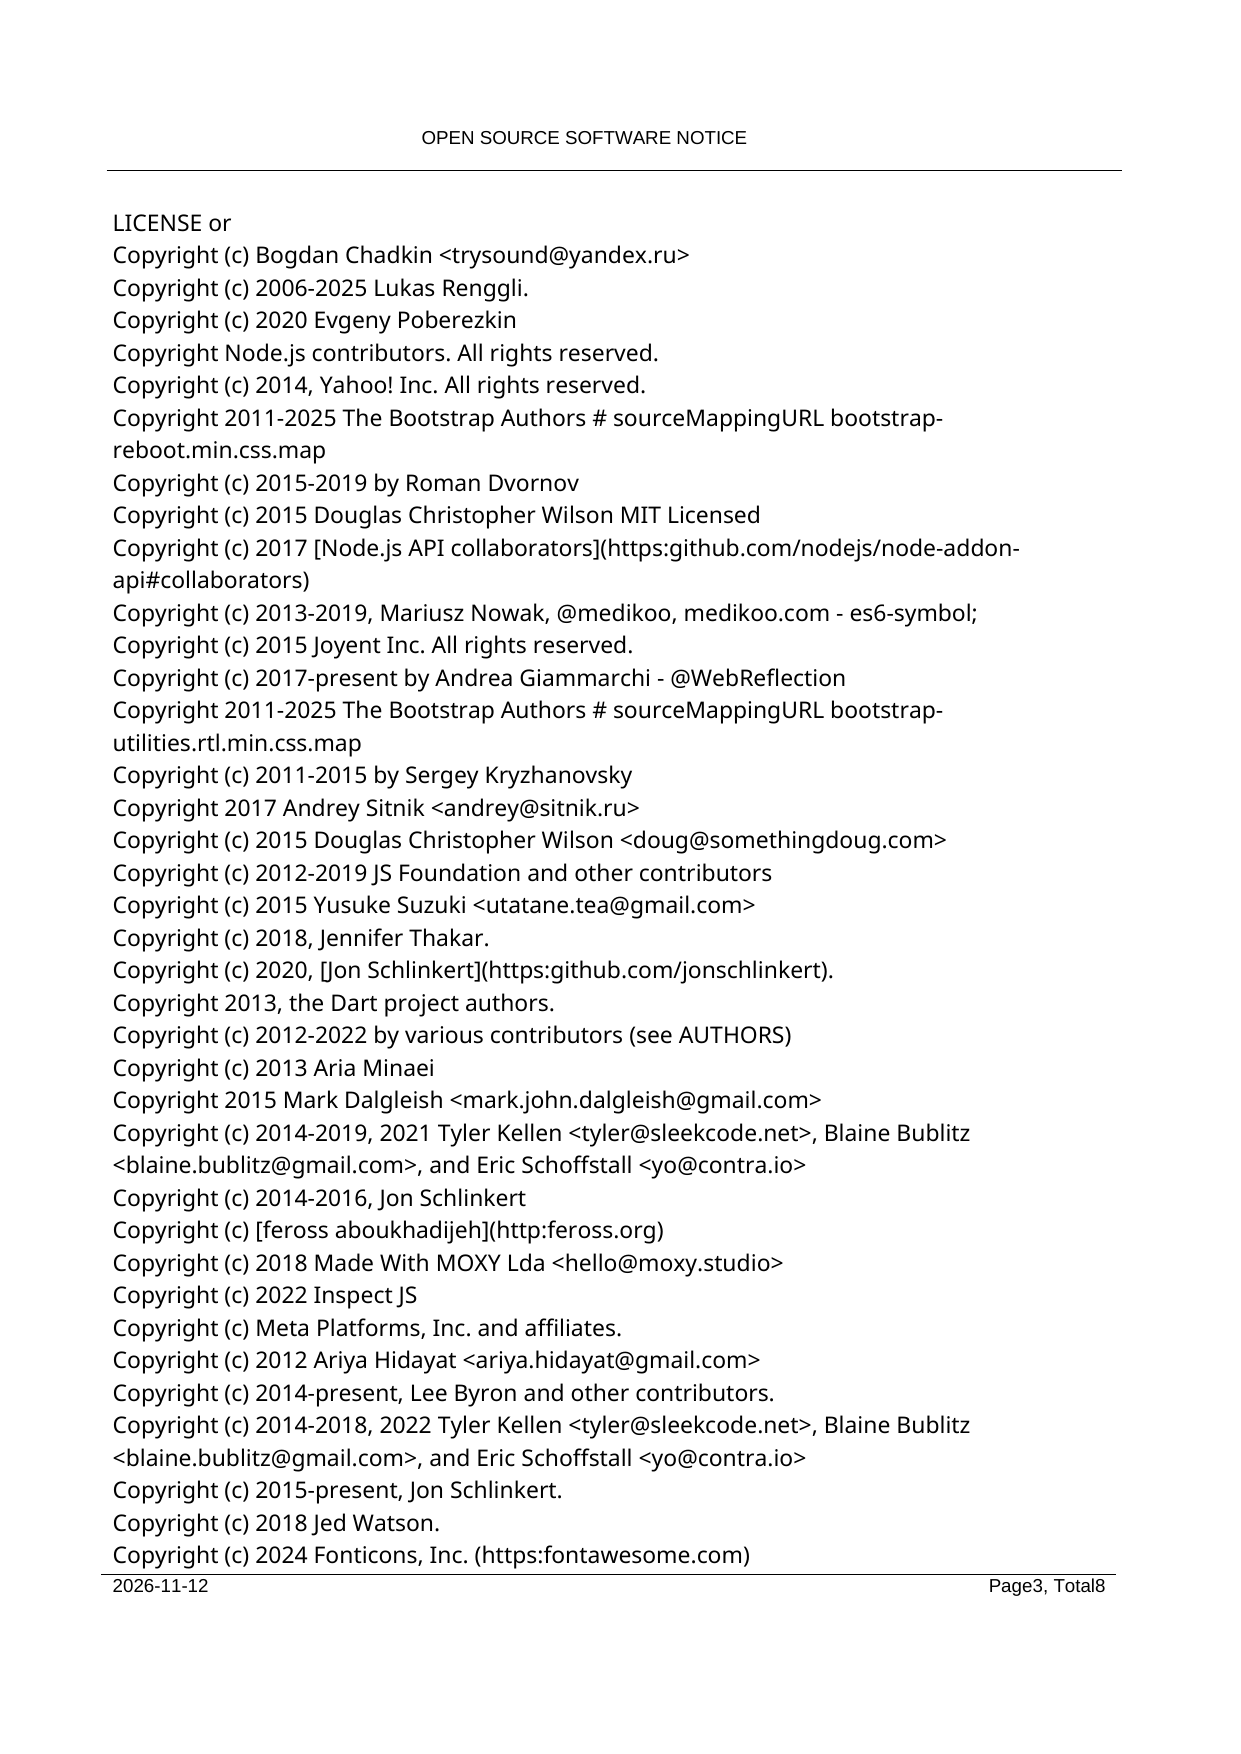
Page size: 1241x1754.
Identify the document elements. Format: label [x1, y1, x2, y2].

text [112, 206, 1128, 1571]
